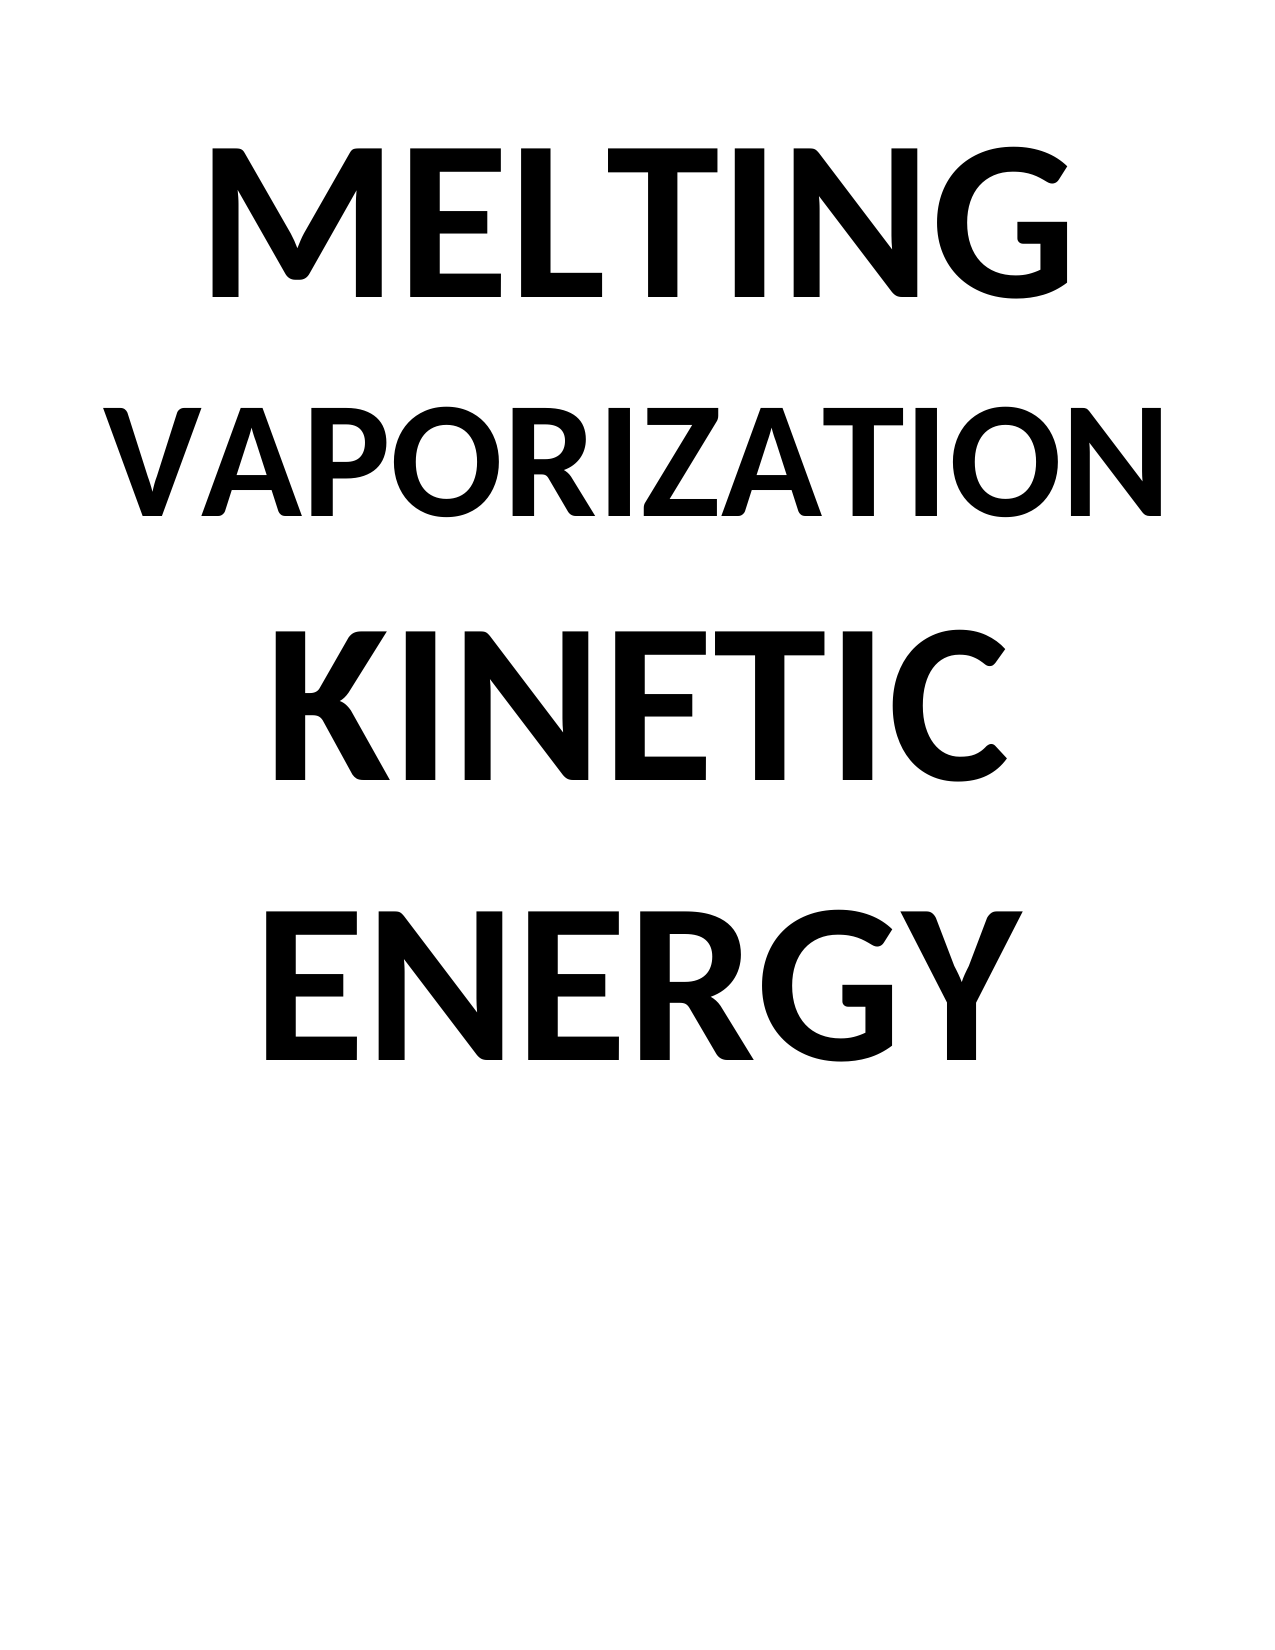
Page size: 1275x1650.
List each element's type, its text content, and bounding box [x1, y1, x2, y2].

text KINETIC ENERGY [75, 558, 1200, 1118]
text VAPORIZATION [75, 355, 1200, 558]
text MELTING [75, 75, 1200, 355]
